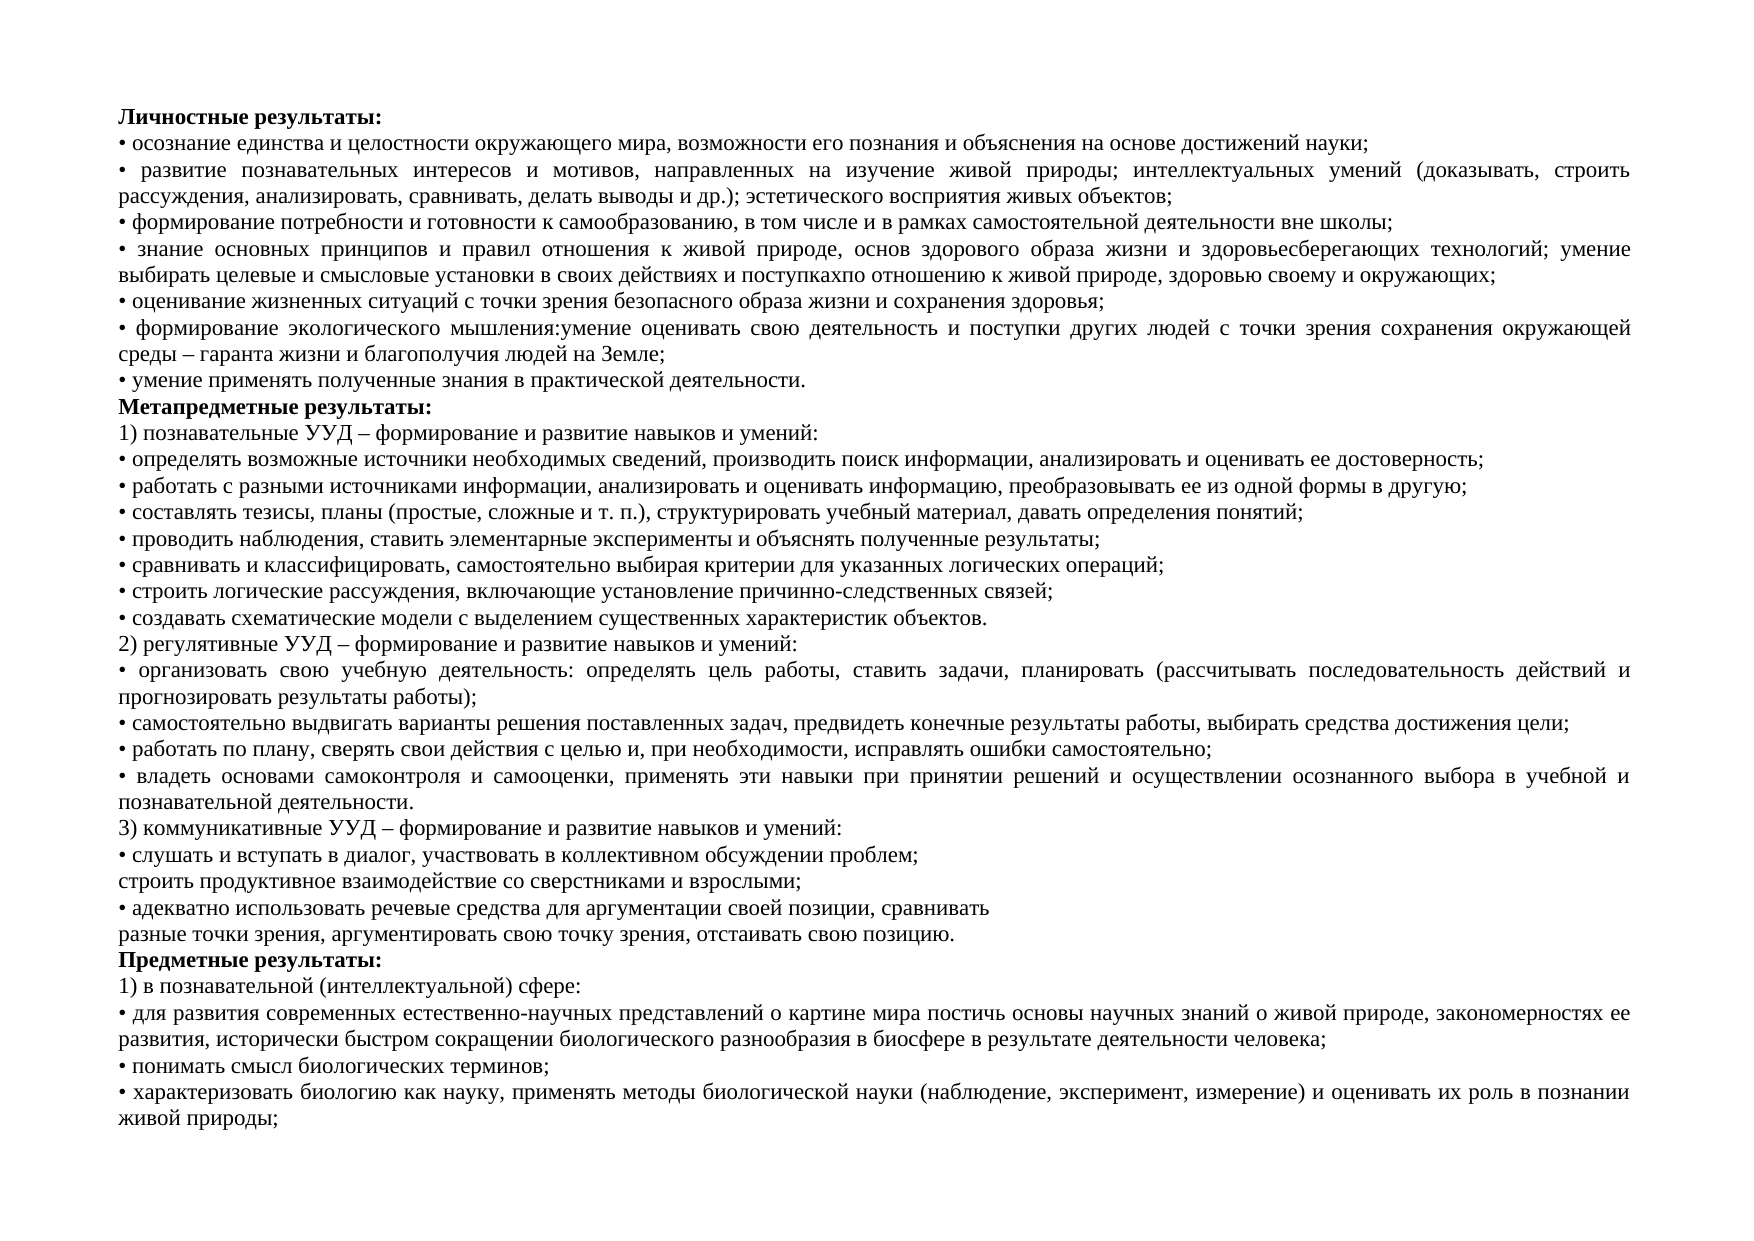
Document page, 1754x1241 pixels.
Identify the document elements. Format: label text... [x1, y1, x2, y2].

text • сравнивать и классифицировать, самостоятельно выбирая критерии для указанных логических операций; [118, 551, 1633, 577]
text • слушать и вступать в диалог, участвовать в коллективном обсуждении проблем; [118, 841, 1633, 867]
text • определять возможные источники необходимых сведений, производить поиск информации, анализировать и оценивать ее достоверность; [118, 446, 1633, 472]
text • понимать смысл биологических терминов; [118, 1052, 1633, 1078]
text Метапредметные результаты: [118, 393, 1633, 419]
text • работать по плану, сверять свои действия с целью и, при необходимости, исправлять ошибки самостоятельно; [118, 735, 1633, 762]
text 1) в познавательной (интеллектуальной) сфере: [118, 973, 1633, 999]
text • самостоятельно выдвигать варианты решения поставленных задач, предвидеть конечные результаты работы, выбирать средства достижения цели; [118, 709, 1633, 735]
text • работать с разными источниками информации, анализировать и оценивать информацию, преобразовывать ее из одной формы в другую; [118, 472, 1633, 498]
text • осознание единства и целостности окружающего мира, возможности его познания и объяснения на основе достижений науки; [118, 129, 1633, 156]
text • проводить наблюдения, ставить элементарные эксперименты и объяснять полученные результаты; [118, 524, 1633, 551]
text • составлять тезисы, планы (простые, сложные и т. п.), структурировать учебный материал, давать определения понятий; [118, 498, 1633, 524]
text Предметные результаты: [118, 946, 1633, 973]
text • организовать свою учебную деятельность: определять цель работы, ставить задачи, планировать (рассчитывать последовательность действий и прогнозировать результаты работы); [118, 656, 1633, 709]
text • владеть основами самоконтроля и самооценки, применять эти навыки при принятии решений и осуществлении осознанного выбора в учебной и познавательной деятельности. [118, 762, 1633, 814]
text • развитие познавательных интересов и мотивов, направленных на изучение живой природы; интеллектуальных умений (доказывать, строить рассуждения, анализировать, сравнивать, делать выводы и др.); эстетического восприятия живых объектов; [118, 156, 1633, 208]
text 1) познавательные УУД – формирование и развитие навыков и умений: [118, 419, 1633, 446]
text • адекватно использовать речевые средства для аргументации своей позиции, сравнивать [118, 893, 1633, 920]
text Личностные результаты: [118, 103, 1633, 129]
text • строить логические рассуждения, включающие установление причинно-следственных связей; [118, 577, 1633, 604]
text строить продуктивное взаимодействие со сверстниками и взрослыми; [118, 867, 1633, 893]
text 2) регулятивные УУД – формирование и развитие навыков и умений: [118, 630, 1633, 656]
text • формирование экологического мышления:умение оценивать свою деятельность и поступки других людей с точки зрения сохранения окружающей среды – гаранта жизни и благополучия людей на Земле; [118, 314, 1633, 366]
text • знание основных принципов и правил отношения к живой природе, основ здорового образа жизни и здоровьесберегающих технологий; умение выбирать целевые и смысловые установки в своих действиях и поступкахпо отношению к живой природе, здоровью своему и окружающих; [118, 235, 1633, 287]
text • создавать схематические модели с выделением существенных характеристик объектов. [118, 604, 1633, 630]
text • характеризовать биологию как науку, применять методы биологической науки (наблюдение, эксперимент, измерение) и оценивать их роль в познании живой природы; [118, 1078, 1633, 1131]
text • оценивание жизненных ситуаций с точки зрения безопасного образа жизни и сохранения здоровья; [118, 287, 1633, 314]
text • формирование потребности и готовности к самообразованию, в том числе и в рамках самостоятельной деятельности вне школы; [118, 208, 1633, 235]
text • для развития современных естественно-научных представлений о картине мира постичь основы научных знаний о живой природе, закономерностях ее развития, исторически быстром сокращении биологического разнообразия в биосфере в результате деятельности человека; [118, 999, 1633, 1052]
text разные точки зрения, аргументировать свою точку зрения, отстаивать свою позицию. [118, 920, 1633, 946]
text 3) коммуникативные УУД – формирование и развитие навыков и умений: [118, 814, 1633, 841]
text • умение применять полученные знания в практической деятельности. [118, 366, 1633, 393]
